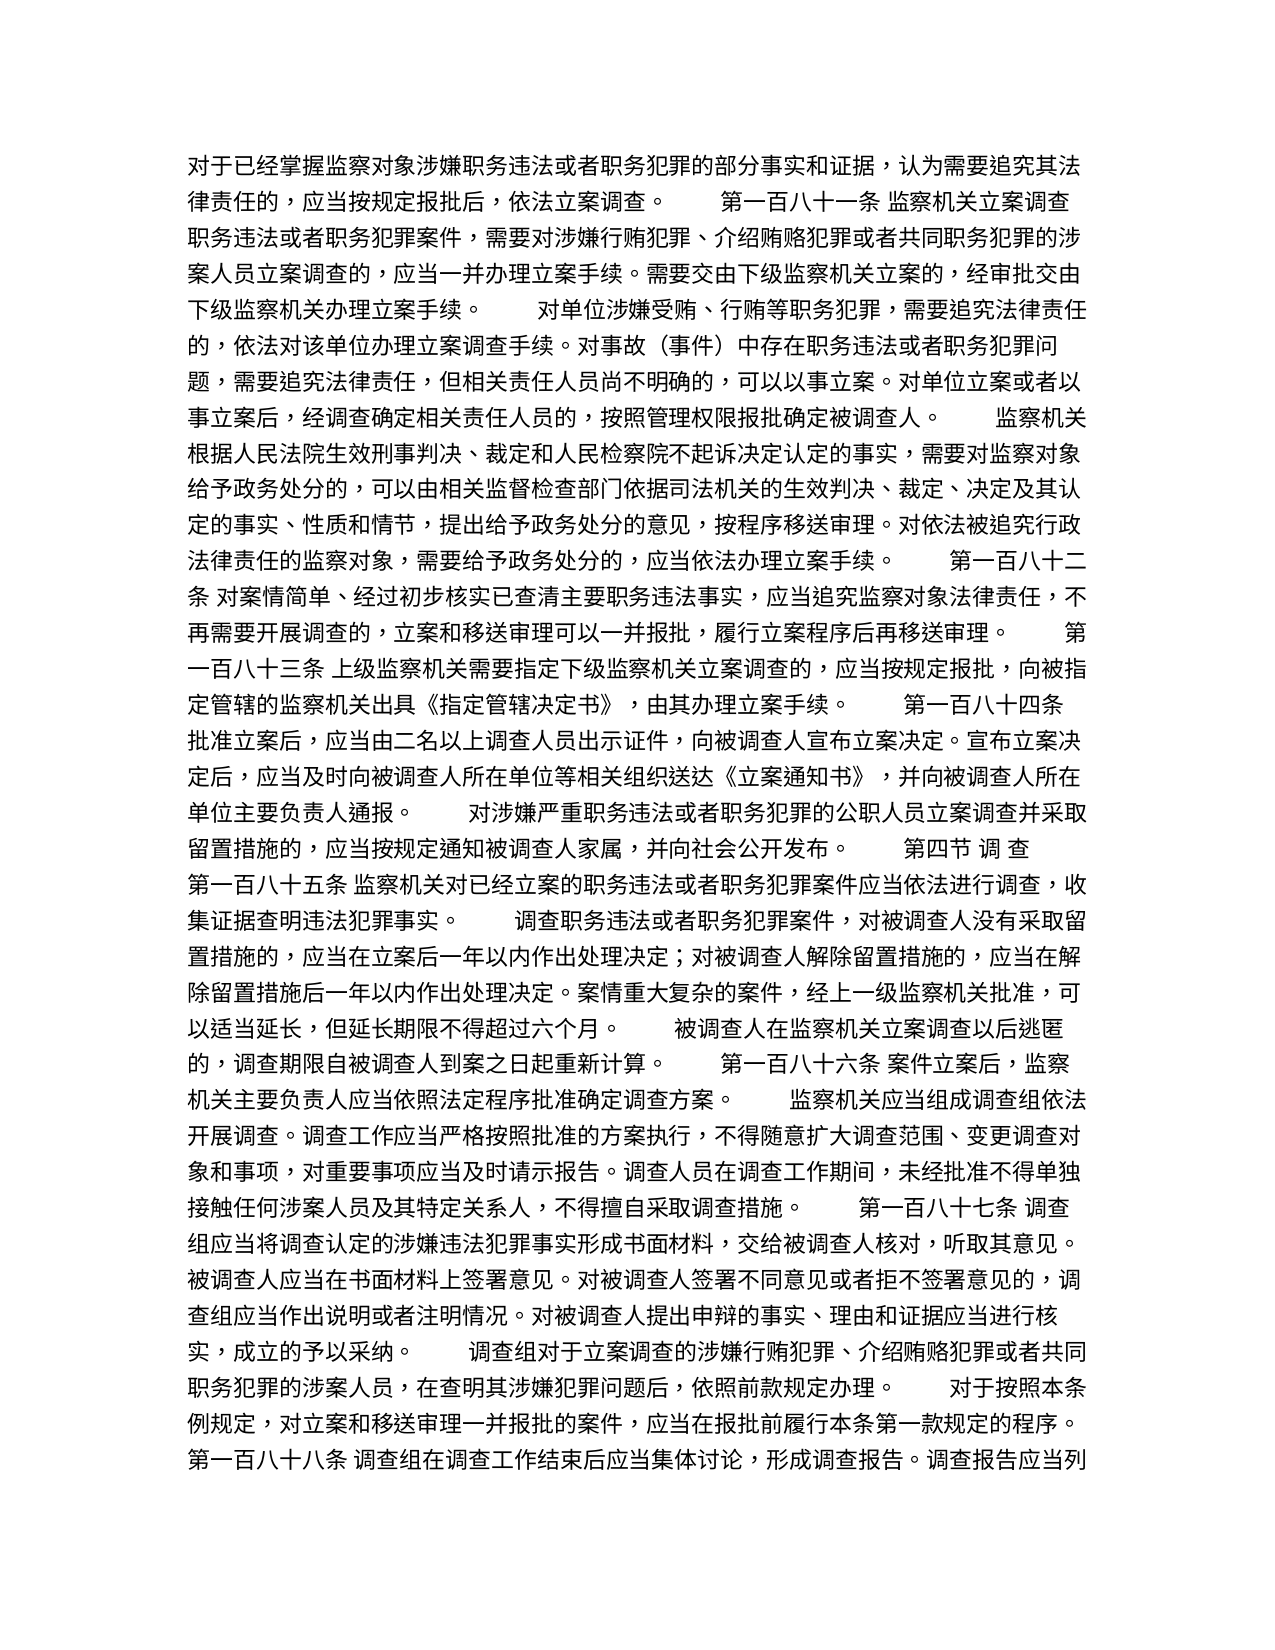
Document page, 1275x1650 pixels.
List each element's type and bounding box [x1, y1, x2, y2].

text [187, 150, 1087, 1475]
